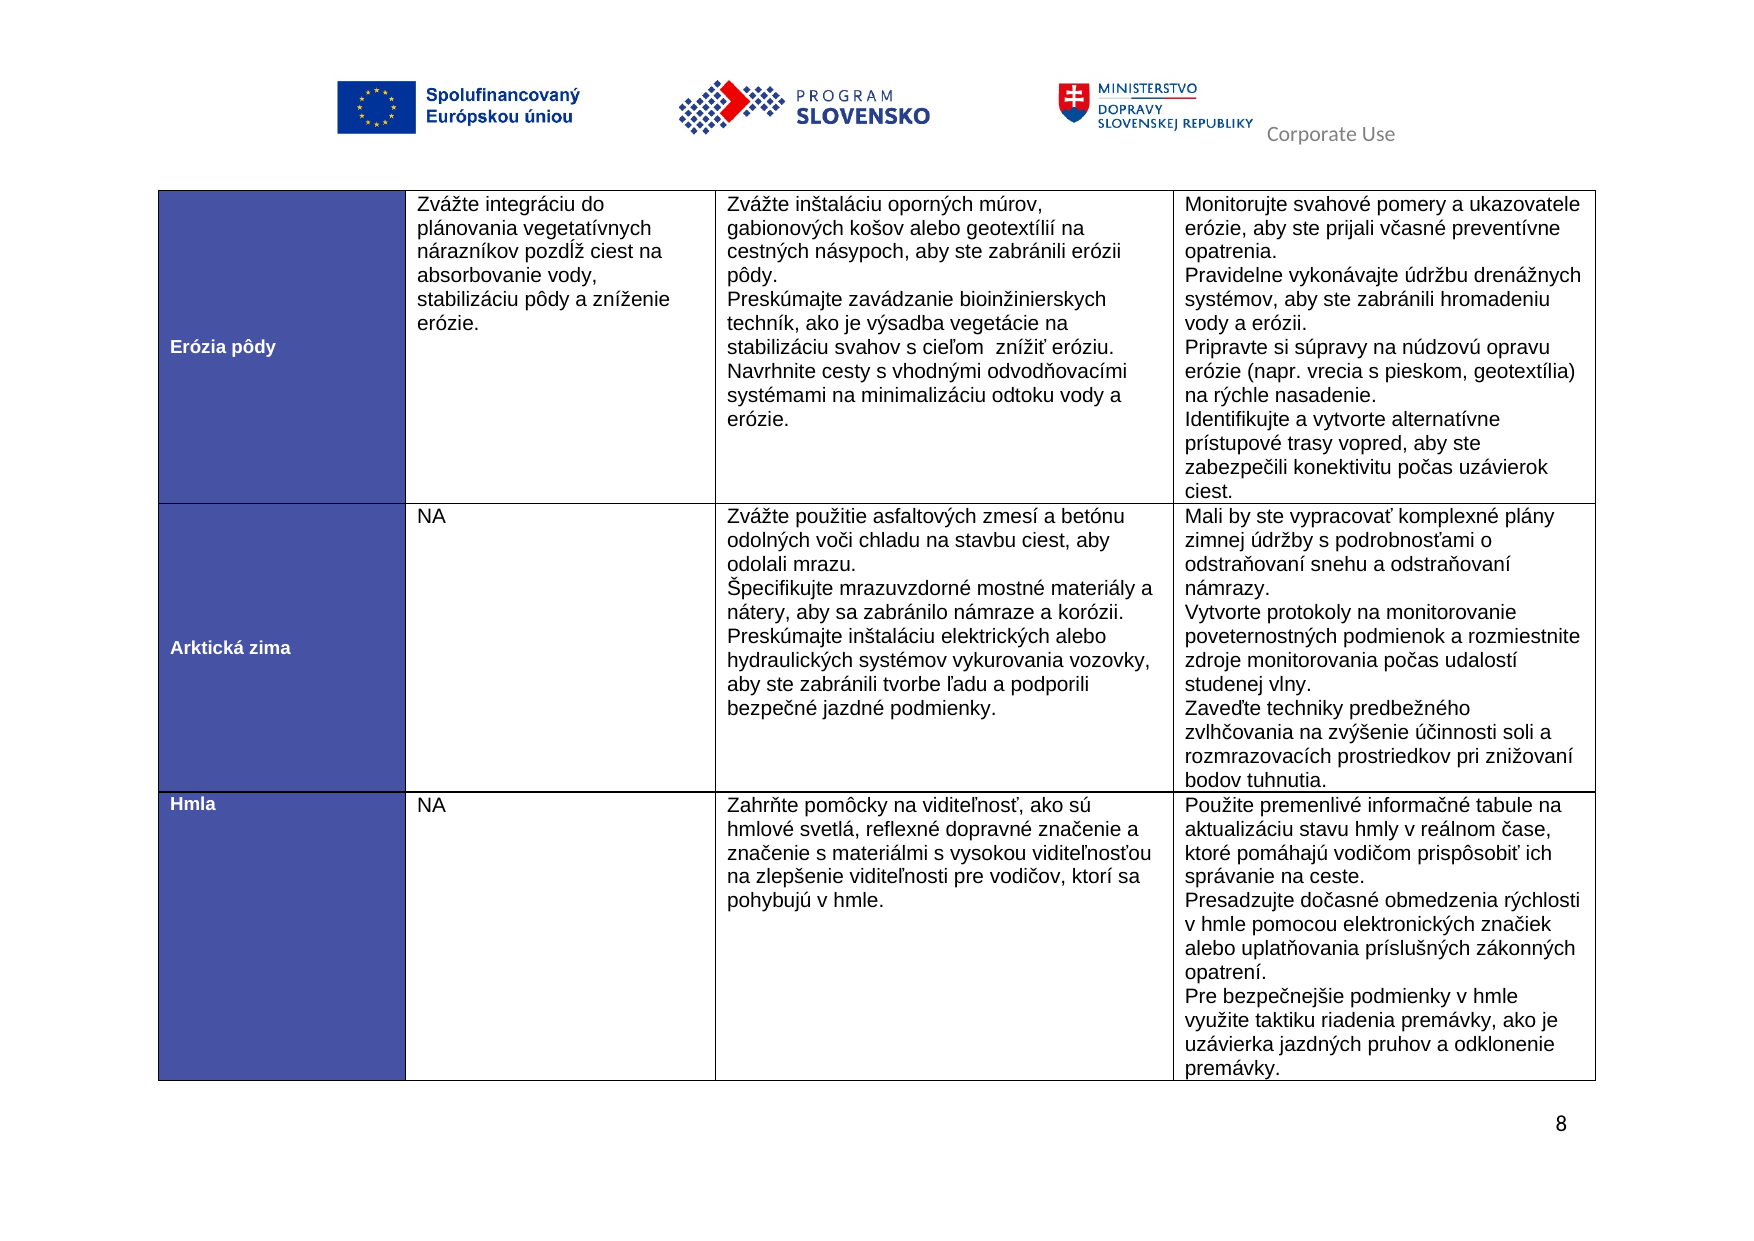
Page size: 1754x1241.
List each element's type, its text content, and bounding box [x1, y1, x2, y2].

table_cell Zvážte použitie asfaltových zmesí a betónu odolných voči chladu na stavbu ciest, aby odolali mrazu. Špecifikujte mrazuvzdorné mostné materiály a nátery, aby sa zabránilo námraze a korózii. Preskúmajte inštaláciu elektrických alebo hydraulických systémov vykurovania vozovky, aby ste zabránili tvorbe ľadu a podporili bezpečné jazdné podmienky. [716, 504, 1173, 791]
table_cell Arktická zima [159, 504, 405, 791]
table_cell Mali by ste vypracovať komplexné plány zimnej údržby s podrobnosťami o odstraňovaní snehu a odstraňovaní námrazy. Vytvorte protokoly na monitorovanie poveternostných podmienok a rozmiestnite zdroje monitorovania počas udalostí studenej vlny. Zaveďte techniky predbežného zvlhčovania na zvýšenie účinnosti soli a rozmrazovacích prostriedkov pri znižovaní bodov tuhnutia. [1174, 504, 1595, 791]
table_cell Monitorujte svahové pomery a ukazovatele erózie, aby ste prijali včasné preventívne opatrenia. Pravidelne vykonávajte údržbu drenážnych systémov, aby ste zabránili hromadeniu vody a erózii. Pripravte si súpravy na núdzovú opravu erózie (napr. vrecia s pieskom, geotextília) na rýchle nasadenie. Identifikujte a vytvorte alternatívne prístupové trasy vopred, aby ste zabezpečili konektivitu počas uzávierok ciest. [1174, 191, 1595, 503]
table_cell NA [406, 793, 715, 1080]
table_cell Zvážte inštaláciu oporných múrov, gabionových košov alebo geotextílií na cestných násypoch, aby ste zabránili erózii pôdy. Preskúmajte zavádzanie bioinžinierskych techník, ako je výsadba vegetácie na stabilizáciu svahov s cieľom znížiť eróziu. Navrhnite cesty s vhodnými odvodňovacími systémami na minimalizáciu odtoku vody a erózie. [716, 191, 1173, 503]
table_cell NA [406, 504, 715, 791]
picture [323, 73, 1267, 141]
table_cell Erózia pôdy [159, 191, 405, 503]
table_cell Hmla [159, 793, 405, 1080]
table_cell Zvážte integráciu do plánovania vegetatívnych nárazníkov pozdĺž ciest na absorbovanie vody, stabilizáciu pôdy a zníženie erózie. [406, 191, 715, 503]
